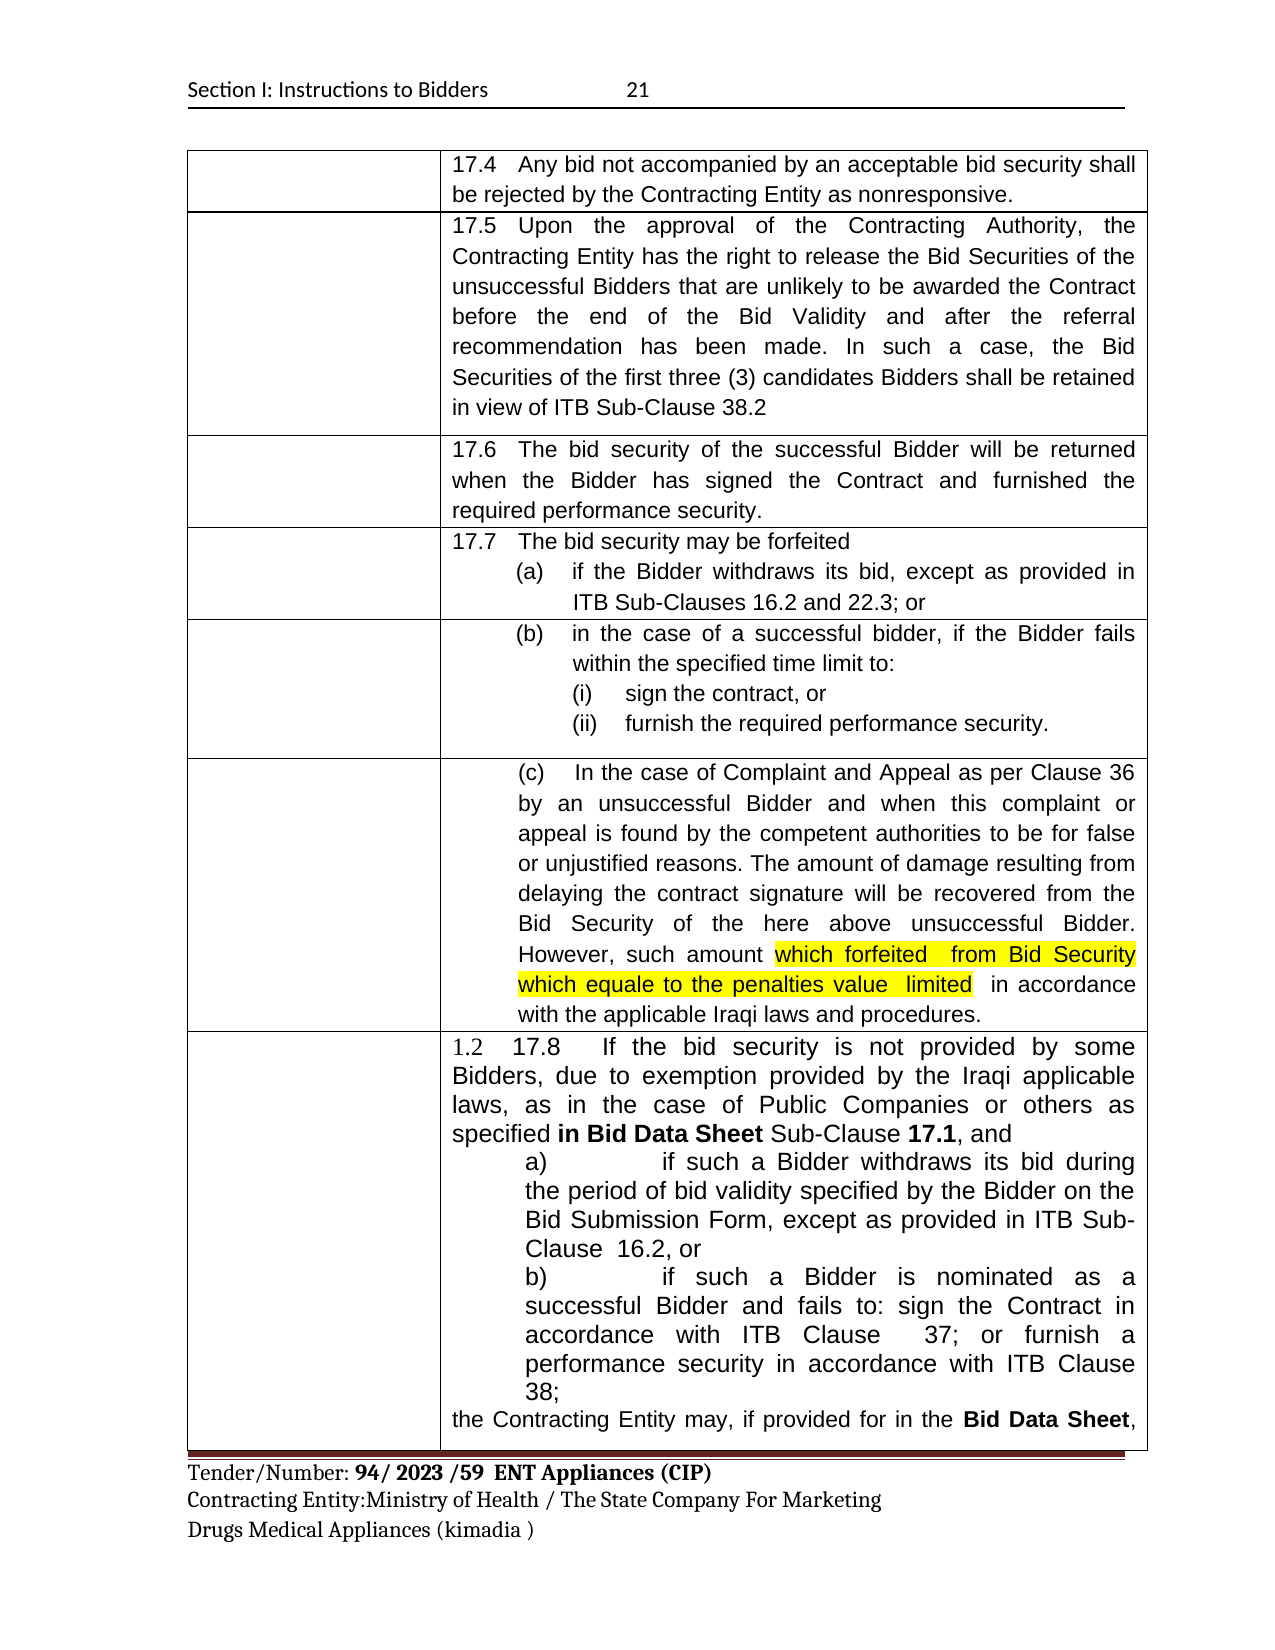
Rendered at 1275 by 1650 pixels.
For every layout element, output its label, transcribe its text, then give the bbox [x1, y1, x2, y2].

table_cell [188, 213, 440, 435]
table_cell (b) in the case of a successful bidder, if the Bidder fails within the specified time limit to: (i) sign the contract, or (ii) furnish the required performance security. [441, 620, 1147, 758]
table_cell [188, 759, 440, 1031]
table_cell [441, 1032, 1147, 1450]
table_cell (c) In the case of Complaint and Appeal as per Clause 36 by an unsuccessful Bidder and when this complaint or appeal is found by the competent authorities to be for false or unjustified reasons. The amount of damage resulting from delaying the contract signature will be recovered from the Bid Security of the here above unsuccessful Bidder. However, such amount which forfeited from Bid Security which equale to the penalties value limited in accordance with the applicable Iraqi laws and procedures. [441, 759, 1147, 1031]
table_cell [188, 436, 440, 527]
table_cell 17.4 Any bid not accompanied by an acceptable bid security shall be rejected by the Contracting Entity as nonresponsive. [441, 151, 1147, 211]
table_cell [188, 1032, 440, 1450]
table_cell [188, 528, 440, 619]
table_cell 17.7 The bid security may be forfeited (a) if the Bidder withdraws its bid, except as provided in ITB Sub-Clauses 16.2 and 22.3; or [441, 528, 1147, 619]
table_cell [188, 620, 440, 758]
table_cell 17.6 The bid security of the successful Bidder will be returned when the Bidder has signed the Contract and furnished the required performance security. [441, 436, 1147, 527]
table_cell [188, 151, 440, 211]
table_cell 17.5 Upon the approval of the Contracting Authority, the Contracting Entity has the right to release the Bid Securities of the unsuccessful Bidders that are unlikely to be awarded the Contract before the end of the Bid Validity and after the referral recommendation has been made. In such a case, the Bid Securities of the first three (3) candidates Bidders shall be retained in view of ITB Sub-Clause 38.2 [441, 213, 1147, 435]
